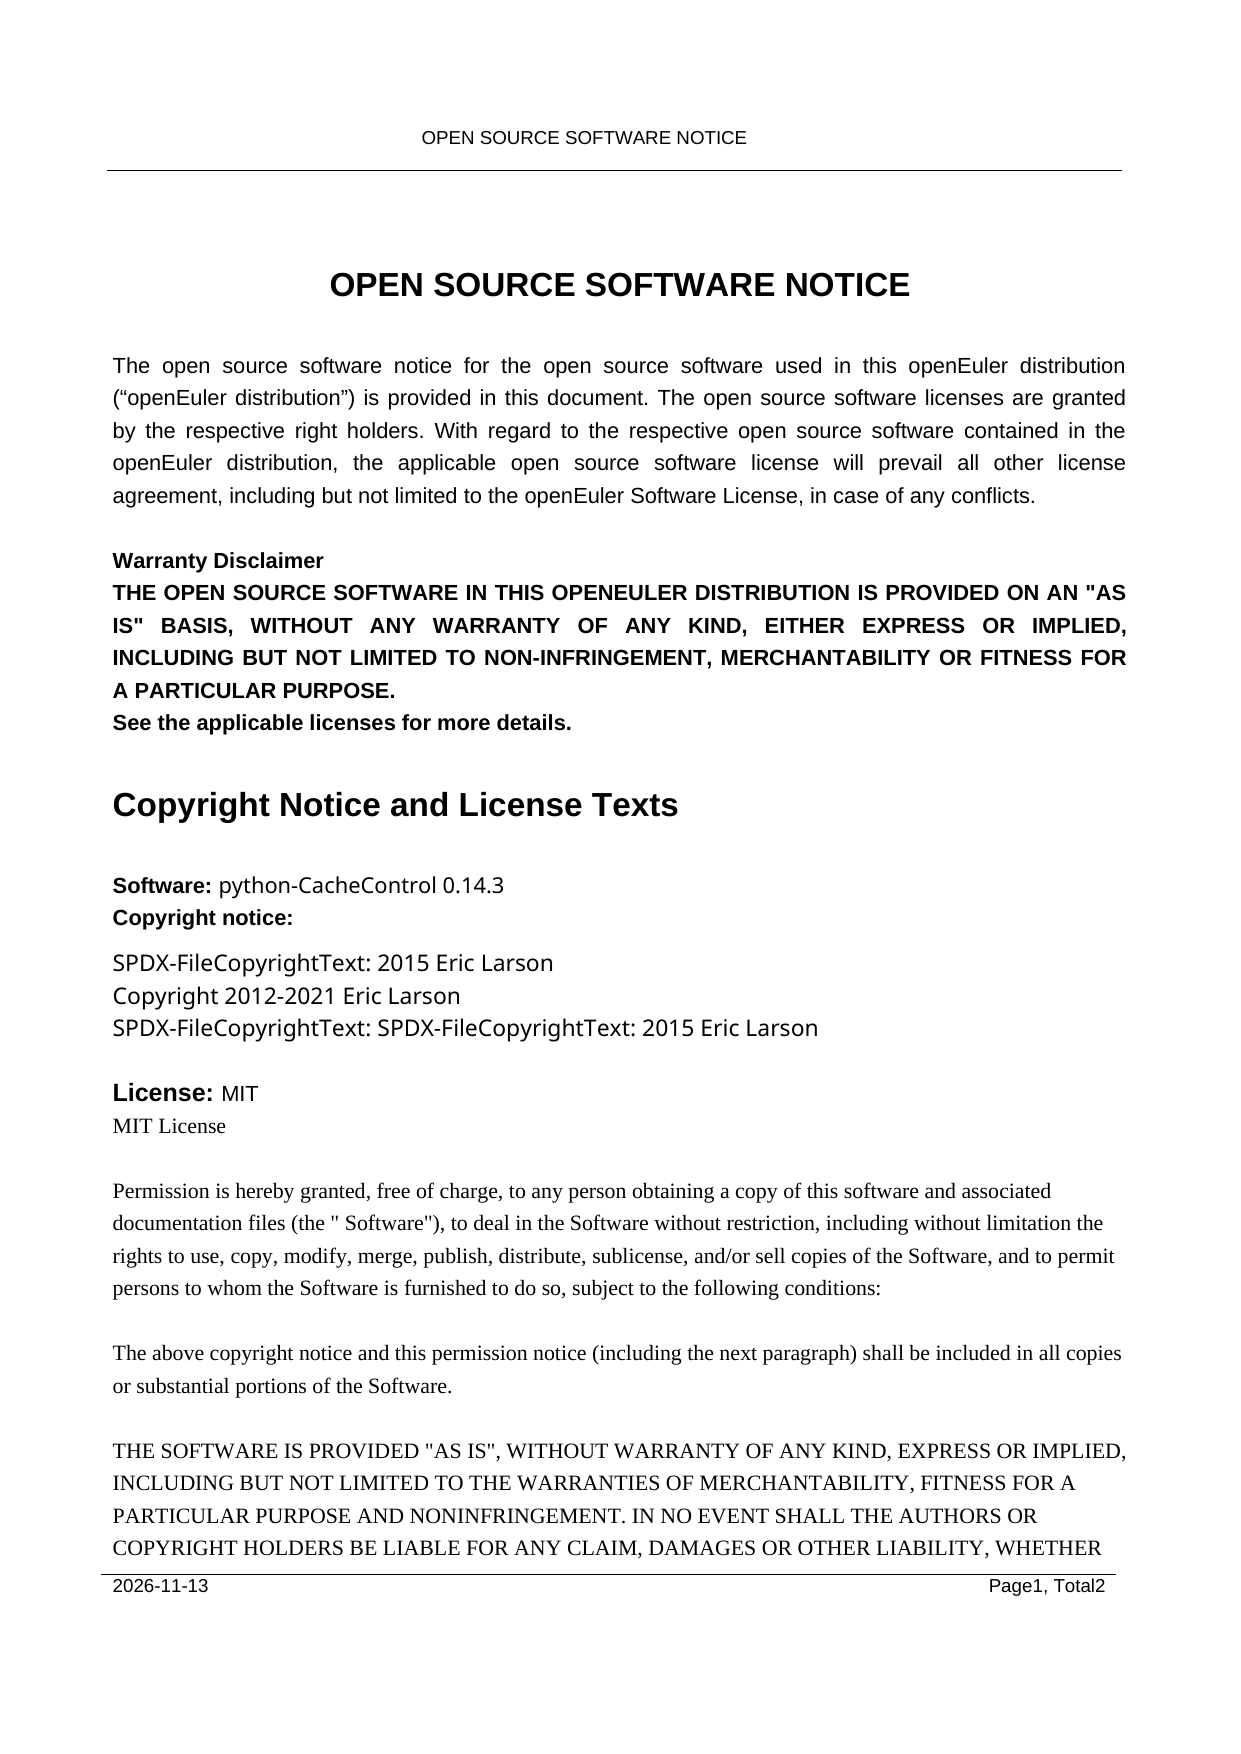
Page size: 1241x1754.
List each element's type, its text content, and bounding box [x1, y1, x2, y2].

text License: MIT [112, 1077, 1128, 1109]
text Copyright Notice and License Texts [112, 771, 1128, 836]
text OPEN SOURCE SOFTWARE NOTICE [112, 251, 1128, 316]
text SPDX-FileCopyrightText: 2015 Eric Larson Copyright 2012-2021 Eric Larson SPDX-FileCopyrightText: SPDX-FileCopyrightText: 2015 Eric Larson [112, 947, 1128, 1077]
text The open source software notice for the open source software used in this openEuler distribution (“openEuler distribution”) is provided in this document. The open source software licenses are granted by the respective right holders. With regard to the respective open source software contained in the openEuler distribution, the applicable open source software license will prevail all other license agreement, including but not limited to the openEuler Software License, in case of any conflicts. [112, 349, 1128, 511]
text THE OPEN SOURCE SOFTWARE IN THIS OPENEULER DISTRIBUTION IS PROVIDED ON AN "AS IS" BASIS, WITHOUT ANY WARRANTY OF ANY KIND, EITHER EXPRESS OR IMPLIED, INCLUDING BUT NOT LIMITED TO NON-INFRINGEMENT, MERCHANTABILITY OR FITNESS FOR A PARTICULAR PURPOSE. See the applicable licenses for more details. [112, 576, 1128, 739]
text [112, 1109, 1128, 1564]
text Warranty Disclaimer [112, 544, 1128, 576]
text Copyright notice: [112, 901, 1128, 934]
title Software: python-CacheControl 0.14.3 [112, 869, 1128, 901]
